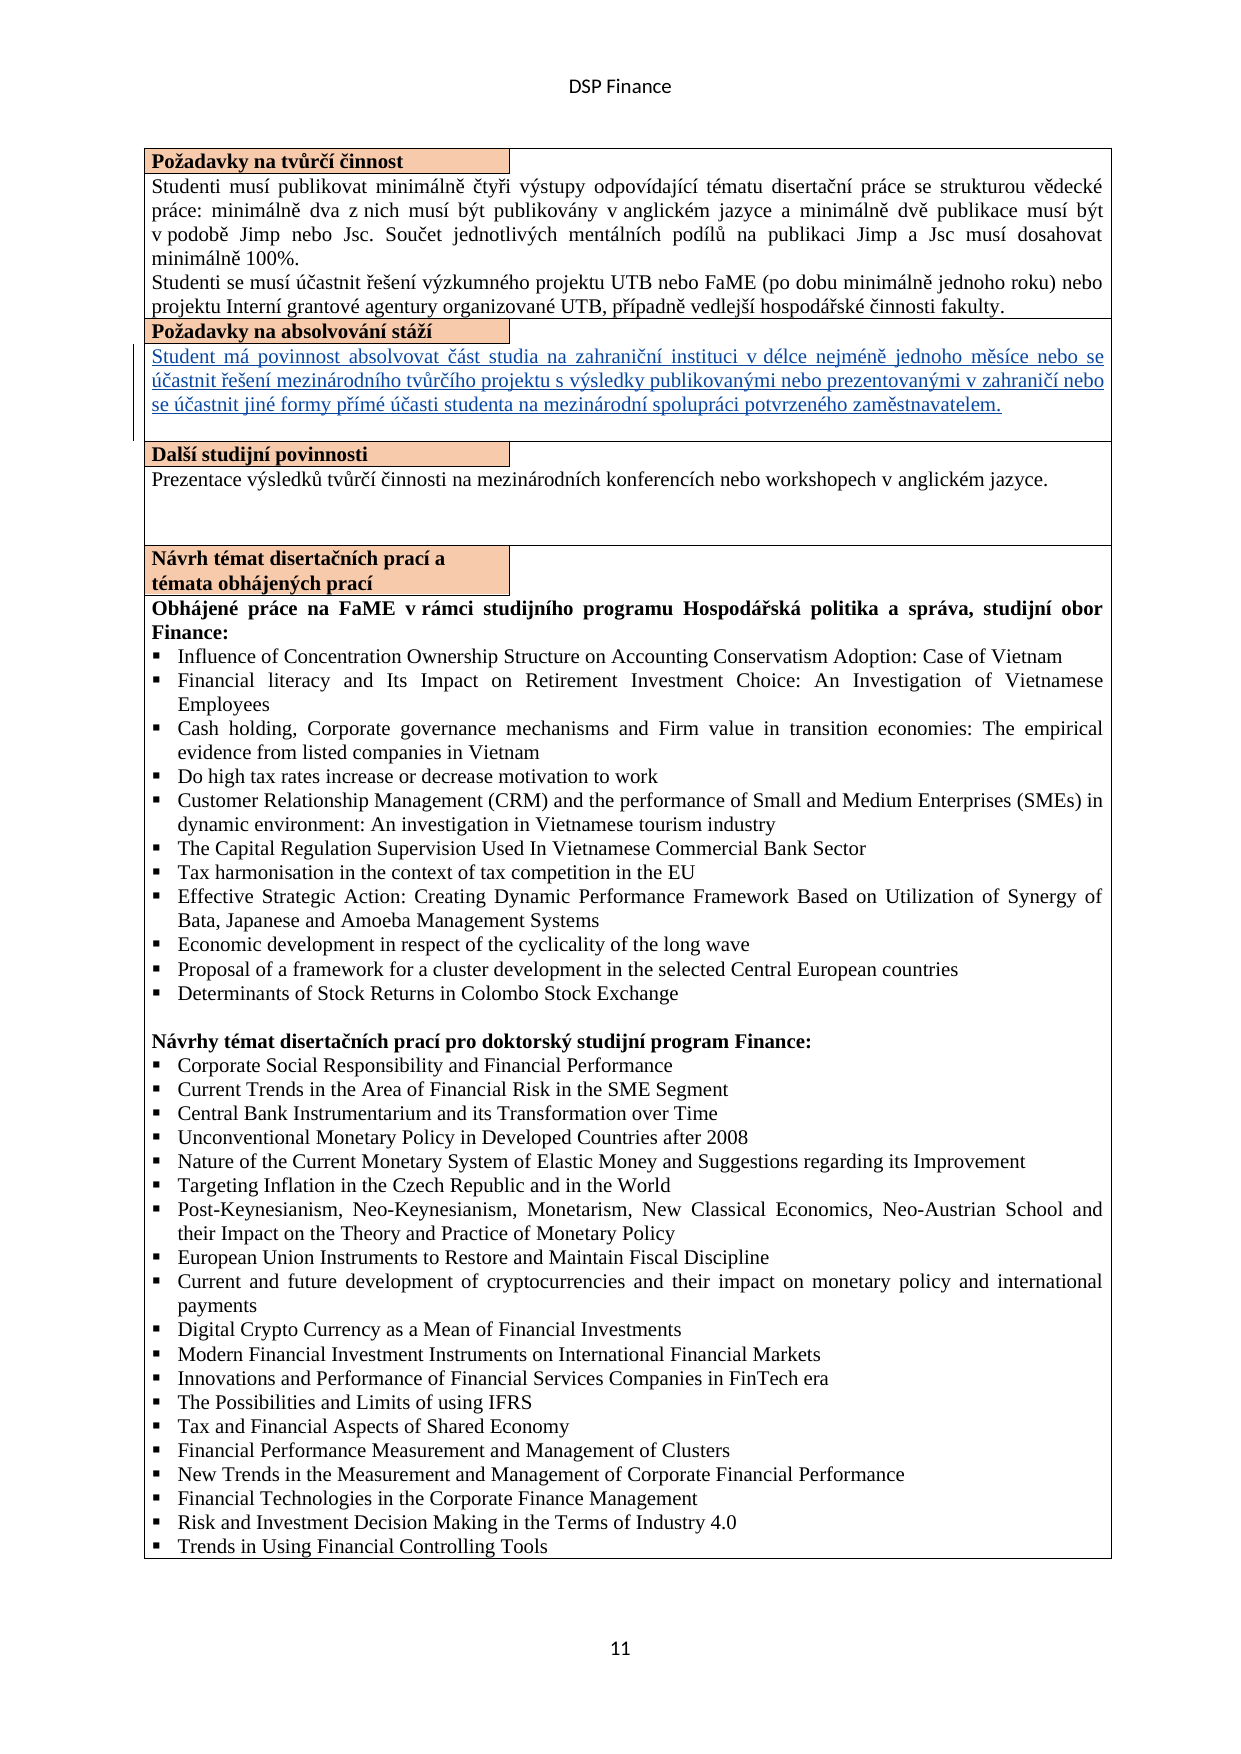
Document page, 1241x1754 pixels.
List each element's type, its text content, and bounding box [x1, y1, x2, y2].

table_cell Prezentace výsledků tvůrčí činnosti na mezinárodních konferencích nebo workshopech v anglickém jazyce. [145, 466, 1111, 545]
table_cell Studenti musí publikovat minimálně čtyři výstupy odpovídající tématu disertační práce se strukturou vědecké práce: minimálně dva z nich musí být publikovány v anglickém jazyce a minimálně dvě publikace musí být v podobě Jimp nebo Jsc. Součet jednotlivých mentálních podílů na publikaci Jimp a Jsc musí dosahovat minimálně 100%. Studenti se musí účastnit řešení výzkumného projektu UTB nebo FaME (po dobu minimálně jednoho roku) nebo projektu Interní grantové agentury organizované UTB, případně vedlejší hospodářské činnosti fakulty. [145, 173, 1111, 318]
table_cell [510, 546, 1111, 594]
table_cell [510, 319, 1111, 343]
table_cell Návrh témat disertačních prací a témata obhájených prací [145, 546, 509, 594]
table_cell [145, 343, 1111, 441]
table_cell [510, 442, 1111, 466]
table_header Požadavky na tvůrčí činnost [145, 149, 509, 173]
table_cell Další studijní povinnosti [145, 442, 509, 466]
table_cell Požadavky na absolvování stáží [145, 319, 509, 343]
table_cell Obhájené práce na FaME v rámci studijního programu Hospodářská politika a správa, studijní obor Finance: Influence of Concentration Ownership Structure on Accounting Conservatism Adoption: Case of Vietnam Financial literacy and Its Impact on Retirement Investment Choice: An Investigation of Vietnamese Employees Cash holding, Corporate governance mechanisms and Firm value in transition economies: The empirical evidence from listed companies in Vietnam Do high tax rates increase or decrease motivation to work Customer Relationship Management (CRM) and the performance of Small and Medium Enterprises (SMEs) in dynamic environment: An investigation in Vietnamese tourism industry The Capital Regulation Supervision Used In Vietnamese Commercial Bank Sector Tax harmonisation in the context of tax competition in the EU Effective Strategic Action: Creating Dynamic Performance Framework Based on Utilization of Synergy of Bata, Japanese and Amoeba Management Systems Economic development in respect of the cyclicality of the long wave Proposal of a framework for a cluster development in the selected Central European countries Determinants of Stock Returns in Colombo Stock Exchange Návrhy témat disertačních prací pro doktorský studijní program Finance: Corporate Social Responsibility and Financial Performance Current Trends in the Area of Financial Risk in the SME Segment Central Bank Instrumentarium and its Transformation over Time Unconventional Monetary Policy in Developed Countries after 2008 Nature of the Current Monetary System of Elastic Money and Suggestions regarding its Improvement Targeting Inflation in the Czech Republic and in the World Post-Keynesianism, Neo-Keynesianism, Monetarism, New Classical Economics, Neo-Austrian School and their Impact on the Theory and Practice of Monetary Policy European Union Instruments to Restore and Maintain Fiscal Discipline Current and future development of cryptocurrencies and their impact on monetary policy and international payments Digital Crypto Currency as a Mean of Financial Investments Modern Financial Investment Instruments on International Financial Markets Innovations and Performance of Financial Services Companies in FinTech era The Possibilities and Limits of using IFRS Tax and Financial Aspects of Shared Economy Financial Performance Measurement and Management of Clusters New Trends in the Measurement and Management of Corporate Financial Performance Financial Technologies in the Corporate Finance Management Risk and Investment Decision Making in the Terms of Industry 4.0 Trends in Using Financial Controlling Tools [145, 595, 1111, 1558]
table_header [510, 149, 1111, 173]
